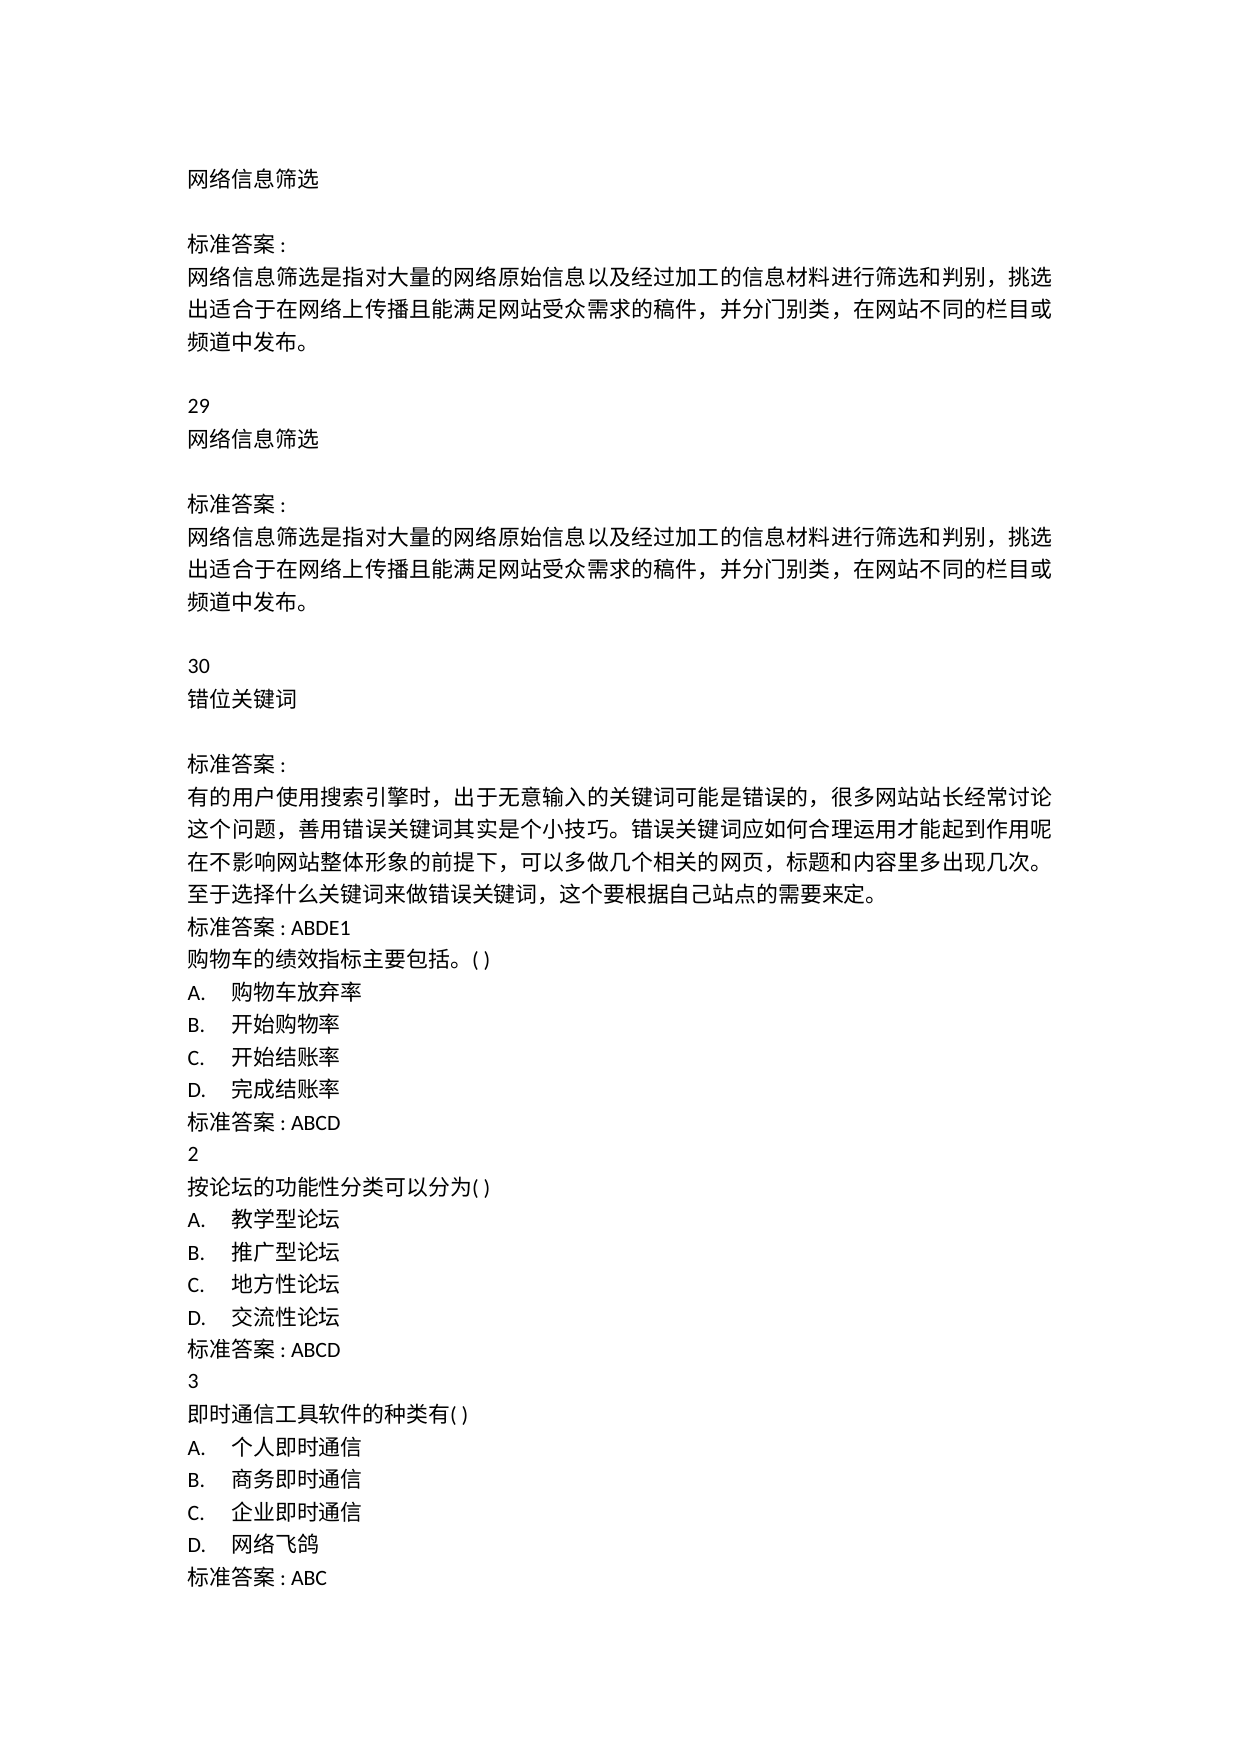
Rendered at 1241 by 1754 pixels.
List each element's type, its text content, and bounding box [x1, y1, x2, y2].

text 30 [187, 649, 1053, 682]
text 标准答案 : [187, 747, 1053, 779]
text 29 [187, 389, 1053, 422]
text D. 网络飞鸽 [187, 1527, 1053, 1559]
text 2 [187, 1137, 1053, 1169]
text 网络信息筛选是指对大量的网络原始信息以及经过加工的信息材料进行筛选和判别，挑选出适合于在网络上传播且能满足网站受众需求的稿件，并分门别类，在网站不同的栏目或频道中发布。 [187, 519, 1053, 617]
text A. 个人即时通信 [187, 1429, 1053, 1462]
text 购物车的绩效指标主要包括。( ) [187, 942, 1053, 974]
text 3 [187, 1364, 1053, 1397]
text 标准答案 : [187, 227, 1053, 259]
text 错位关键词 [187, 682, 1053, 714]
text 标准答案 : ABCD [187, 1332, 1053, 1364]
text C. 企业即时通信 [187, 1494, 1053, 1527]
text A. 购物车放弃率 [187, 974, 1053, 1007]
text 标准答案 : ABC [187, 1559, 1053, 1592]
text C. 地方性论坛 [187, 1267, 1053, 1299]
text 网络信息筛选是指对大量的网络原始信息以及经过加工的信息材料进行筛选和判别，挑选出适合于在网络上传播且能满足网站受众需求的稿件，并分门别类，在网站不同的栏目或频道中发布。 [187, 259, 1053, 357]
text B. 开始购物率 [187, 1007, 1053, 1039]
text D. 交流性论坛 [187, 1299, 1053, 1332]
text 即时通信工具软件的种类有( ) [187, 1397, 1053, 1429]
text 标准答案 : [187, 487, 1053, 519]
text D. 完成结账率 [187, 1072, 1053, 1104]
text C. 开始结账率 [187, 1039, 1053, 1072]
text B. 商务即时通信 [187, 1462, 1053, 1494]
text 网络信息筛选 [187, 422, 1053, 454]
text 有的用户使用搜索引擎时，出于无意输入的关键词可能是错误的，很多网站站长经常讨论这个问题，善用错误关键词其实是个小技巧。错误关键词应如何合理运用才能起到作用呢？在不影响网站整体形象的前提下，可以多做几个相关的网页，标题和内容里多出现几次。至于选择什么关键词来做错误关键词，这个要根据自己站点的需要来定。 [187, 779, 1053, 909]
text 按论坛的功能性分类可以分为( ) [187, 1169, 1053, 1202]
text 标准答案 : ABDE1 [187, 909, 1053, 942]
text B. 推广型论坛 [187, 1234, 1053, 1267]
text 网络信息筛选 [187, 162, 1053, 194]
text 标准答案 : ABCD [187, 1104, 1053, 1137]
text A. 教学型论坛 [187, 1202, 1053, 1234]
